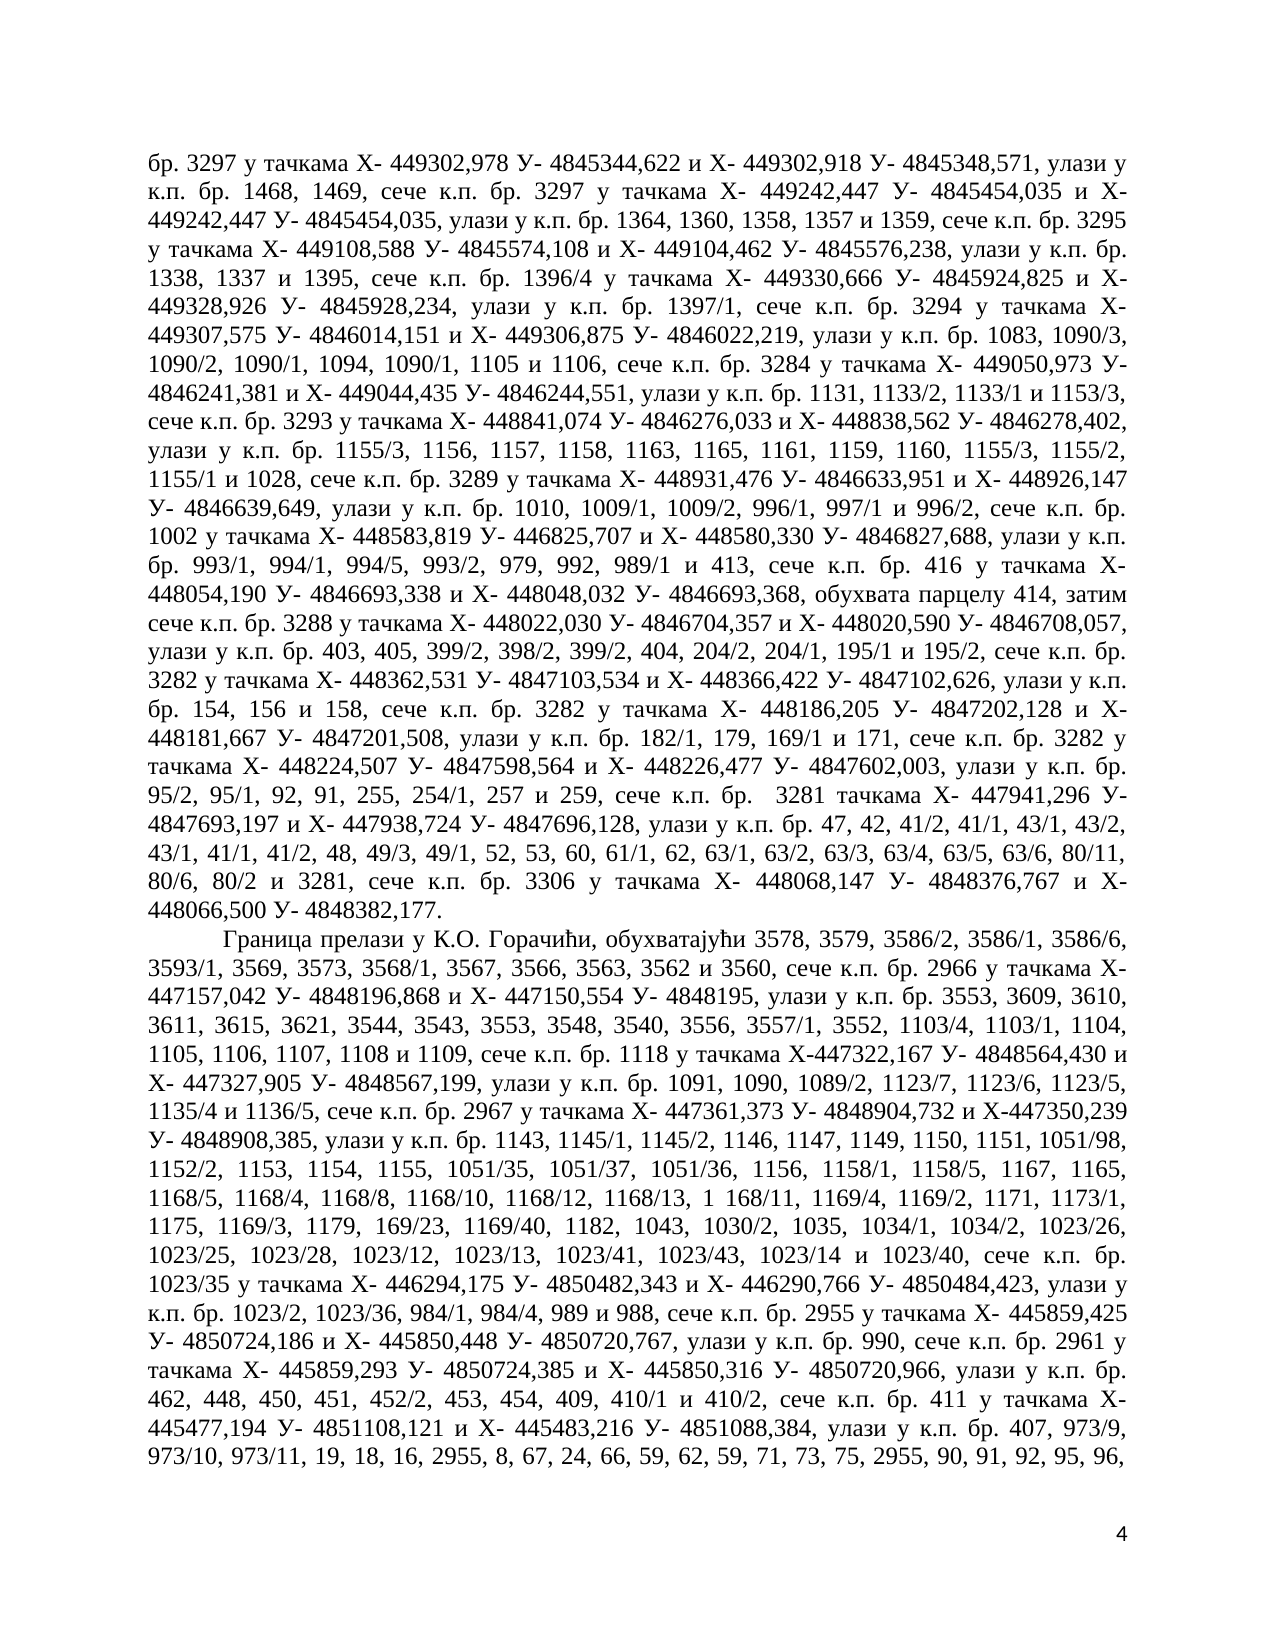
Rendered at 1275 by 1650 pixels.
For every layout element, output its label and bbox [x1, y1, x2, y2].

text [148, 924, 1127, 1470]
text [148, 148, 1127, 924]
